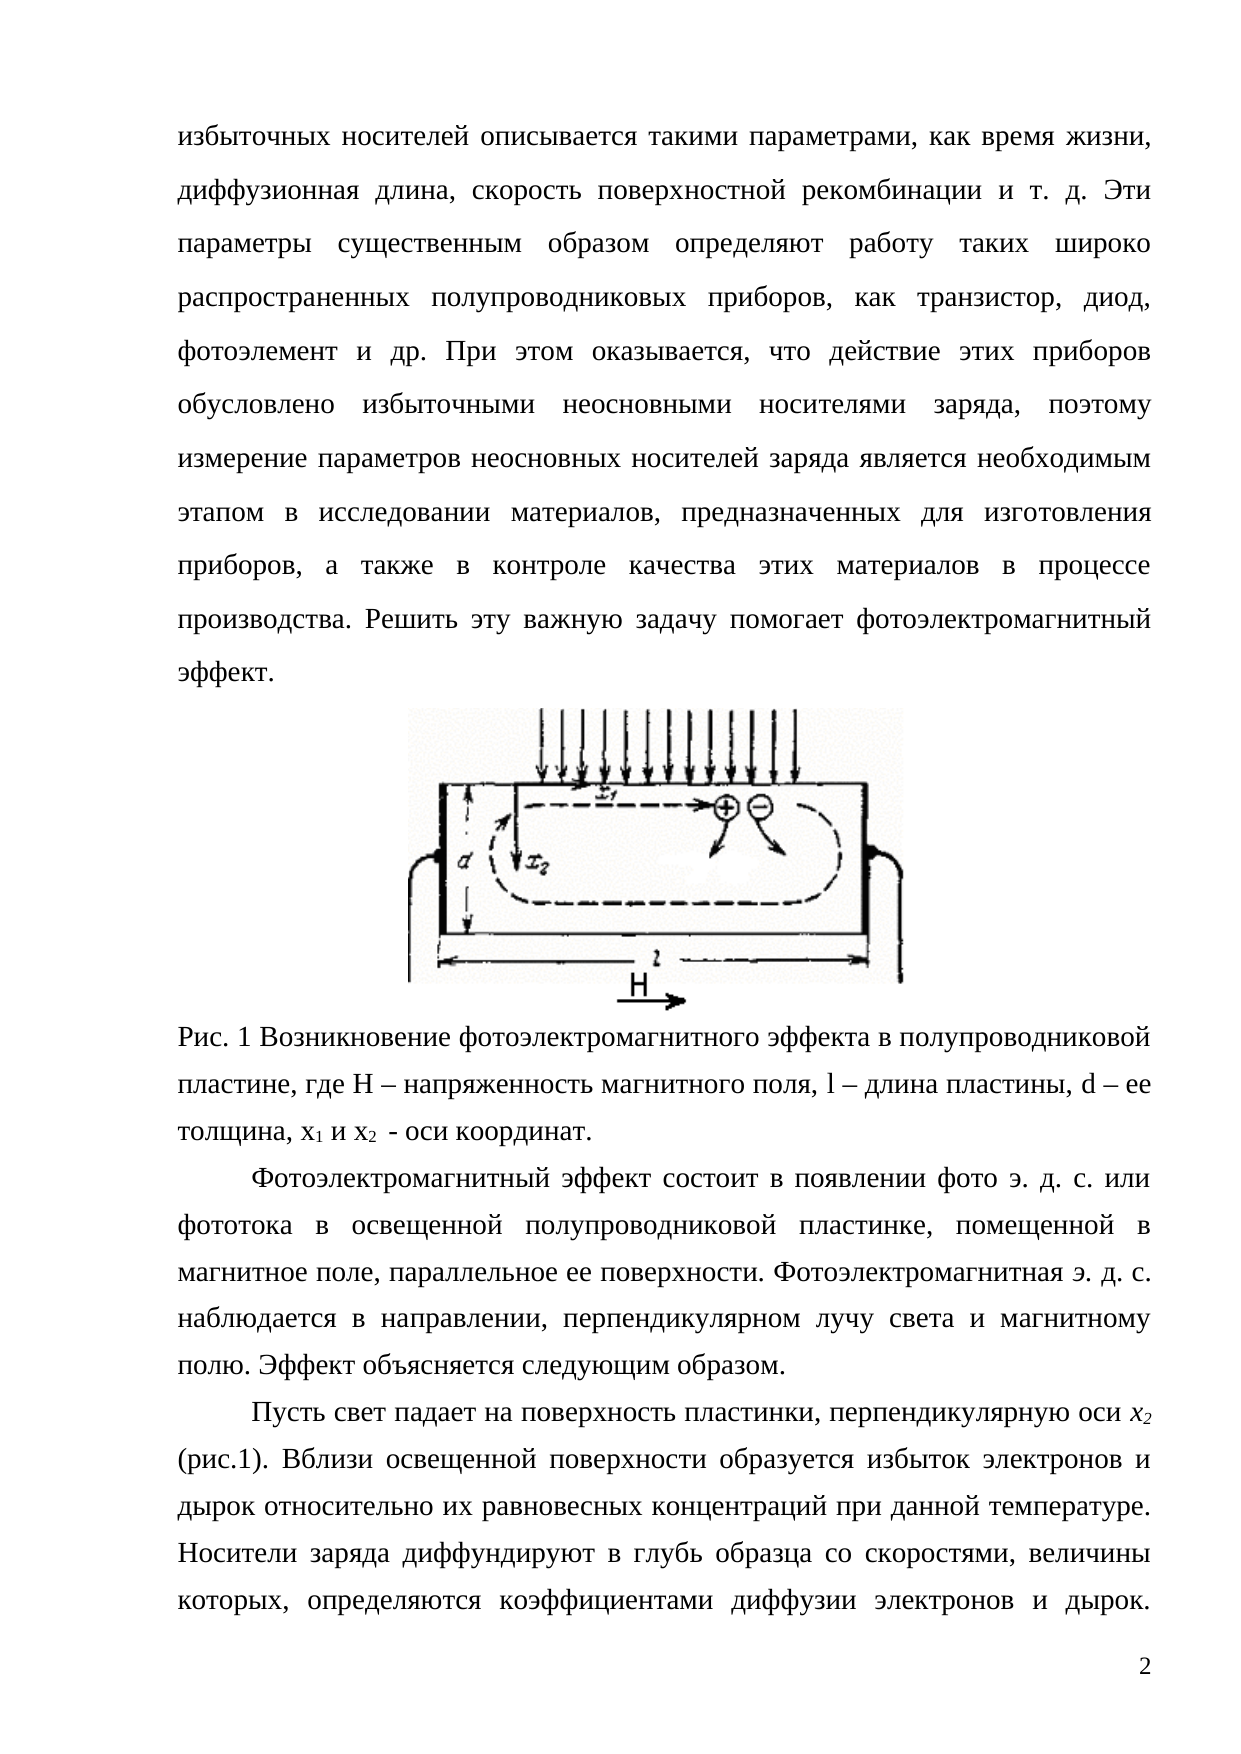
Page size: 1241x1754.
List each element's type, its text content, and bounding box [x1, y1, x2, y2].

text Рис. 1 Возникновение фотоэлектромагнитного эффекта в полупроводниковой пластине, где Н – напряженность магнитного поля, l – длина пластины, d – ее толщина, x1 и x2 - оси координат. [177, 1019, 1152, 1147]
text Фотоэлектромагнитный эффект состоит в появлении фото э. д. с. или фототока в освещенной полупроводниковой пластинке, помещенной в магнитное поле, параллельное ее поверхности. Фотоэлектромагнитная э. д. с. наблюдается в направлении, перпендикулярном лучу света и магнитному полю. Эффект объясняется следующим образом. [177, 1160, 1152, 1381]
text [177, 118, 1152, 688]
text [177, 1394, 1152, 1615]
picture [408, 708, 921, 1020]
